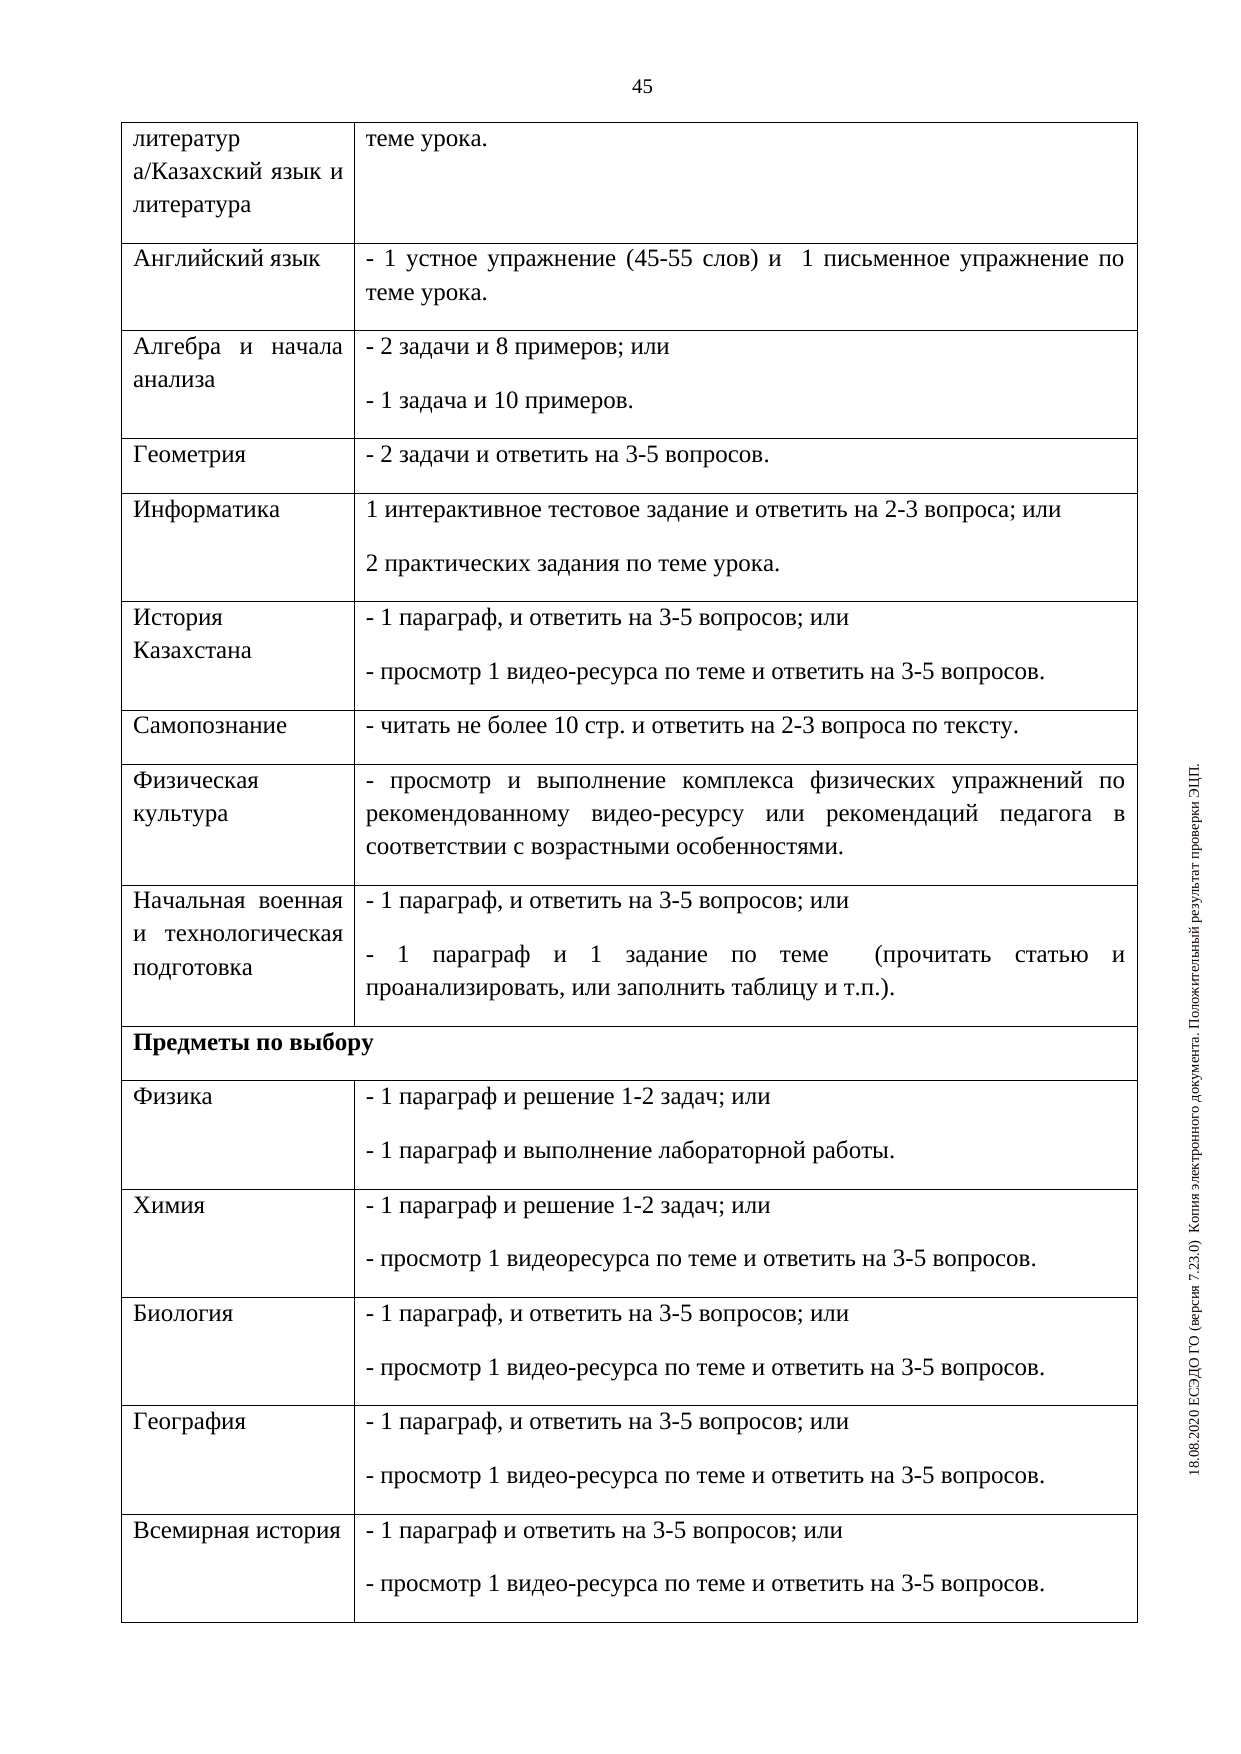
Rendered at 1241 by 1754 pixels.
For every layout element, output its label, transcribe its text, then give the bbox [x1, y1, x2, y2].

table_cell Алгебра и начала анализа [122, 331, 354, 438]
table_cell - читать не более 10 стр. и ответить на 2-3 вопроса по тексту. [355, 711, 1137, 764]
table_cell Химия [122, 1190, 354, 1297]
table_cell Физика [122, 1081, 354, 1189]
table_cell - 1 параграф, и ответить на 3-5 вопросов; или - 1 параграф и 1 задание по теме (прочитать статью и проанализировать, или заполнить таблицу и т.п.). [355, 886, 1137, 1026]
table_cell Биология [122, 1298, 354, 1405]
table_cell - 2 задачи и ответить на 3-5 вопросов. [355, 439, 1137, 493]
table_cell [355, 123, 1137, 242]
table_cell Информатика [122, 494, 354, 601]
table_cell - 1 устное упражнение (45-55 слов) и 1 письменное упражнение по теме урока. [355, 244, 1137, 330]
table_cell Начальная военная и технологическая подготовка [122, 886, 354, 1026]
table_cell Английский язык [122, 244, 354, 330]
table_cell - 1 параграф, и ответить на 3-5 вопросов; или - просмотр 1 видео-ресурса по теме и ответить на 3-5 вопросов. [355, 1298, 1137, 1405]
table_cell Самопознание [122, 711, 354, 764]
table_cell История Казахстана [122, 602, 354, 709]
table_cell Геометрия [122, 439, 354, 493]
table_cell - 1 параграф и ответить на 3-5 вопросов; или - просмотр 1 видео-ресурса по теме и ответить на 3-5 вопросов. [355, 1515, 1137, 1622]
table_cell - 2 задачи и 8 примеров; или - 1 задача и 10 примеров. [355, 331, 1137, 438]
table_cell Всемирная история [122, 1515, 354, 1622]
table_cell 1 интерактивное тестовое задание и ответить на 2-3 вопроса; или 2 практических задания по теме урока. [355, 494, 1137, 601]
table_cell - 1 параграф и решение 1-2 задач; или - 1 параграф и выполнение лабораторной работы. [355, 1081, 1137, 1189]
table_cell География [122, 1406, 354, 1514]
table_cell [122, 123, 354, 242]
table_cell - просмотр и выполнение комплекса физических упражнений по рекомендованному видео-ресурсу или рекомендаций педагога в соответствии с возрастными особенностями. [355, 765, 1137, 884]
table_cell - 1 параграф, и ответить на 3-5 вопросов; или - просмотр 1 видео-ресурса по теме и ответить на 3-5 вопросов. [355, 1406, 1137, 1514]
table_cell Физическая культура [122, 765, 354, 884]
table_cell Предметы по выбору [122, 1027, 1137, 1080]
table_cell - 1 параграф и решение 1-2 задач; или - просмотр 1 видеоресурса по теме и ответить на 3-5 вопросов. [355, 1190, 1137, 1297]
table_cell - 1 параграф, и ответить на 3-5 вопросов; или - просмотр 1 видео-ресурса по теме и ответить на 3-5 вопросов. [355, 602, 1137, 709]
